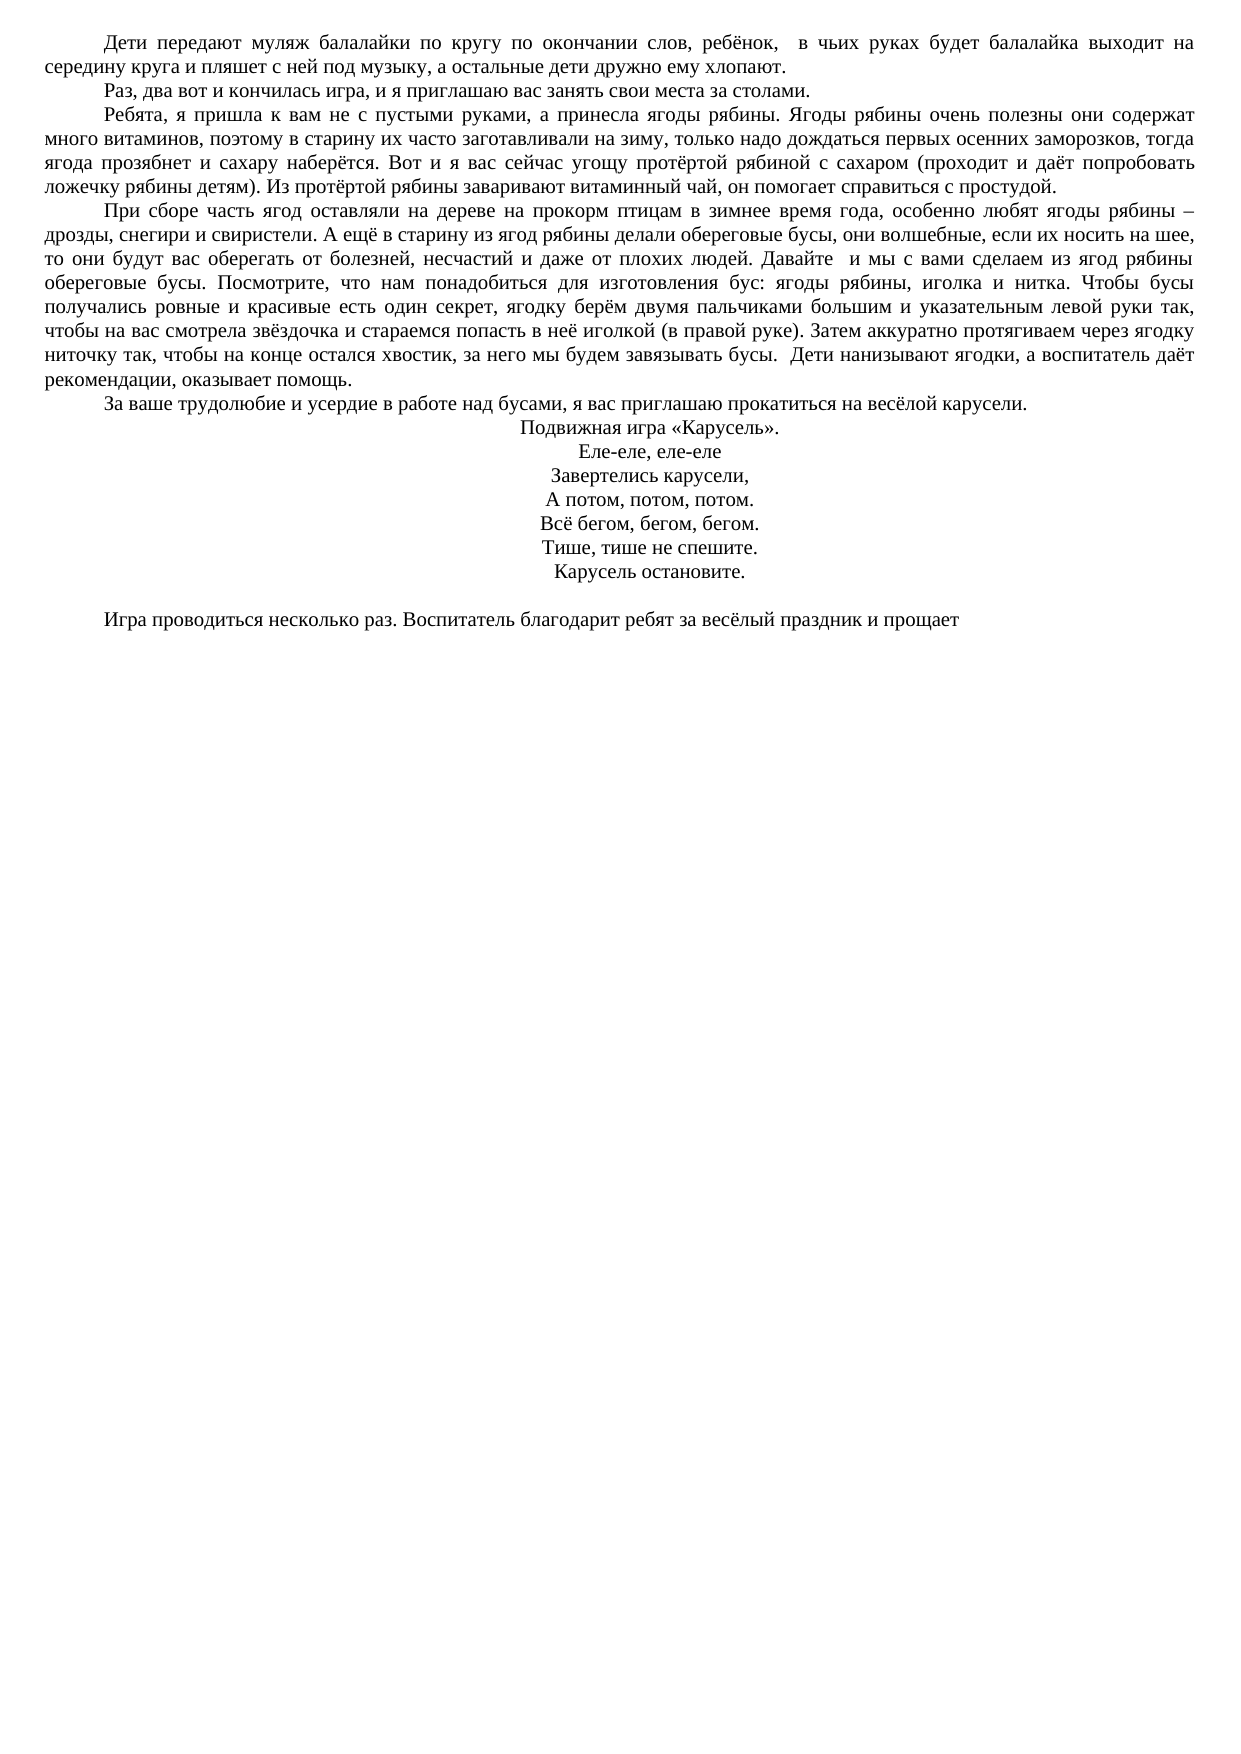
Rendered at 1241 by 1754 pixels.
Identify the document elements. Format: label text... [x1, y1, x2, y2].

text А потом, потом, потом. [44, 487, 1196, 511]
text Игра проводиться несколько раз. Воспитатель благодарит ребят за весёлый праздник и прощает [44, 607, 1196, 631]
text При сборе часть ягод оставляли на дереве на прокорм птицам в зимнее время года, особенно любят ягоды рябины – дрозды, снегири и свиристели. А ещё в старину из ягод рябины делали обереговые бусы, они волшебные, если их носить на шее, то они будут вас оберегать от болезней, несчастий и даже от плохих людей. Давайте и мы с вами сделаем из ягод рябины обереговые бусы. Посмотрите, что нам понадобиться для изготовления бус: ягоды рябины, иголка и нитка. Чтобы бусы получались ровные и красивые есть один секрет, ягодку берём двумя пальчиками большим и указательным левой руки так, чтобы на вас смотрела звёздочка и стараемся попасть в неё иголкой (в правой руке). Затем аккуратно протягиваем через ягодку ниточку так, чтобы на конце остался хвостик, за него мы будем завязывать бусы. Дети нанизывают ягодки, а воспитатель даёт рекомендации, оказывает помощь. [44, 198, 1196, 391]
text Ребята, я пришла к вам не с пустыми руками, а принесла ягоды рябины. Ягоды рябины очень полезны они содержат много витаминов, поэтому в старину их часто заготавливали на зиму, только надо дождаться первых осенних заморозков, тогда ягода прозябнет и сахару наберётся. Вот и я вас сейчас угощу протёртой рябиной с сахаром (проходит и даёт попробовать ложечку рябины детям). Из протёртой рябины заваривают витаминный чай, он помогает справиться с простудой. [44, 102, 1196, 198]
text Завертелись карусели, [44, 463, 1196, 487]
text Еле-еле, еле-еле [44, 439, 1196, 463]
text Карусель остановите. [44, 559, 1196, 583]
text Подвижная игра «Карусель». [44, 414, 1196, 439]
text Тише, тише не спешите. [44, 535, 1196, 559]
text Раз, два вот и кончилась игра, и я приглашаю вас занять свои места за столами. [44, 78, 1196, 102]
text Дети передают муляж балалайки по кругу по окончании слов, ребёнок, в чьих руках будет балалайка выходит на середину круга и пляшет с ней под музыку, а остальные дети дружно ему хлопают. [44, 29, 1196, 78]
text За ваше трудолюбие и усердие в работе над бусами, я вас приглашаю прокатиться на весёлой карусели. [44, 391, 1196, 414]
text Всё бегом, бегом, бегом. [44, 511, 1196, 535]
